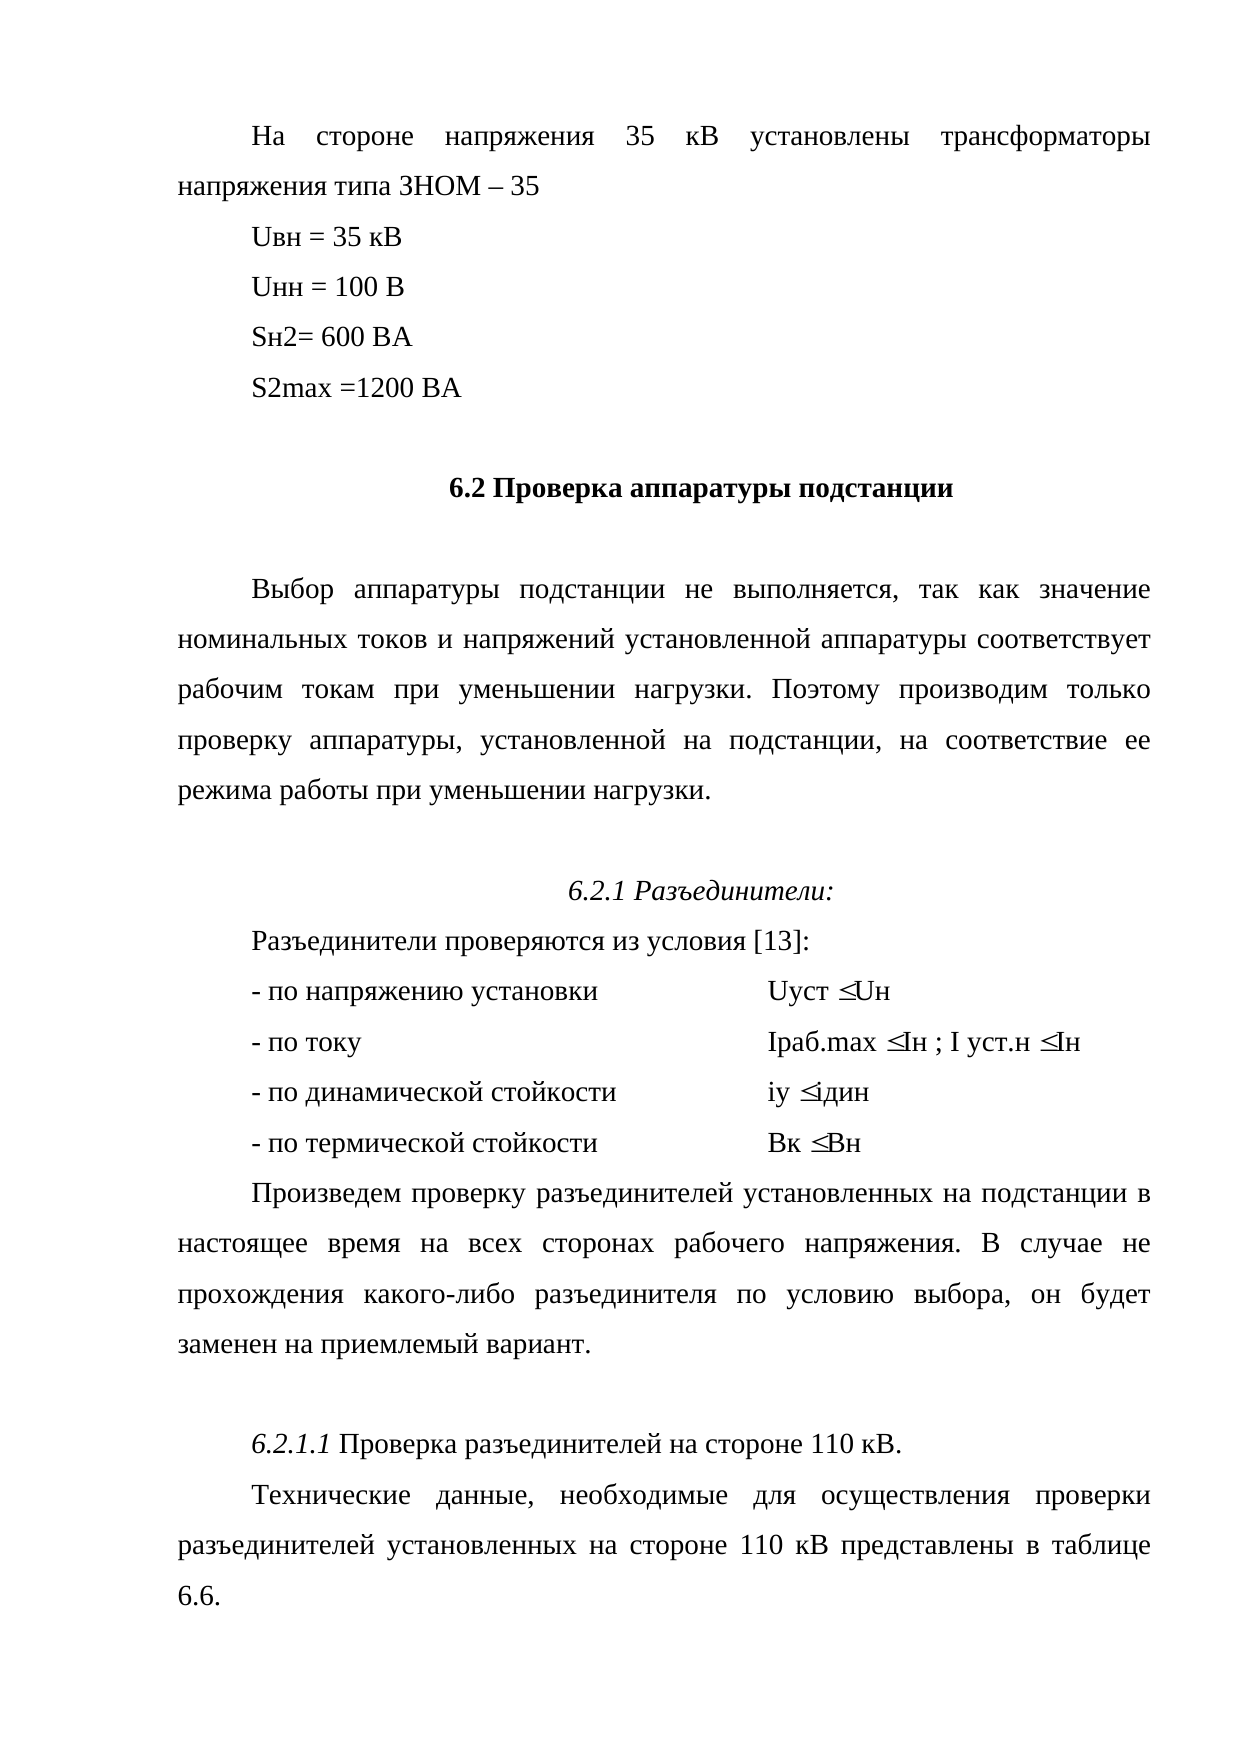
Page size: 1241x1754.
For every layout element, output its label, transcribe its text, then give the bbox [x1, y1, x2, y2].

text 6.2.1 Разъединители: [177, 873, 1152, 906]
text Uвн = 35 кВ [177, 219, 1152, 252]
text Произведем проверку разъединителей установленных на подстанции в настоящее время на всех сторонах рабочего напряжения. В случае не прохождения какого-либо разъединителя по условию выбора, он будет заменен на приемлемый вариант. [177, 1175, 1152, 1359]
text Sн2= 600 ВА [177, 319, 1152, 353]
text S2max =1200 ВА [177, 370, 1152, 403]
text Uнн = 100 В [177, 269, 1152, 303]
text Технические данные, необходимые для осуществления проверки разъединителей установленных на стороне 110 кВ представлены в таблице 6.6. [177, 1477, 1152, 1611]
text - по динамической стойкости iу  iдин [177, 1074, 1152, 1108]
text 6.2.1.1 Проверка разъединителей на стороне 110 кВ. [177, 1427, 1152, 1460]
subtitle 6.2 Проверка аппаратуры подстанции [177, 470, 1152, 504]
text На стороне напряжения 35 кВ установлены трансформаторы напряжения типа ЗНОМ – 35 [177, 118, 1152, 202]
text Разъединители проверяются из условия [13]: [177, 923, 1152, 957]
text - по току Iраб.max  Iн ; I уст.н  Iн [177, 1024, 1152, 1057]
text - по термической стойкости Bк  Bн [177, 1125, 1152, 1158]
text Выбор аппаратуры подстанции не выполняется, так как значение номинальных токов и напряжений установленной аппаратуры соответствует рабочим токам при уменьшении нагрузки. Поэтому производим только проверку аппаратуры, установленной на подстанции, на соответствие ее режима работы при уменьшении нагрузки. [177, 571, 1152, 806]
text - по напряжению установки Uуст  Uн [177, 973, 1152, 1007]
